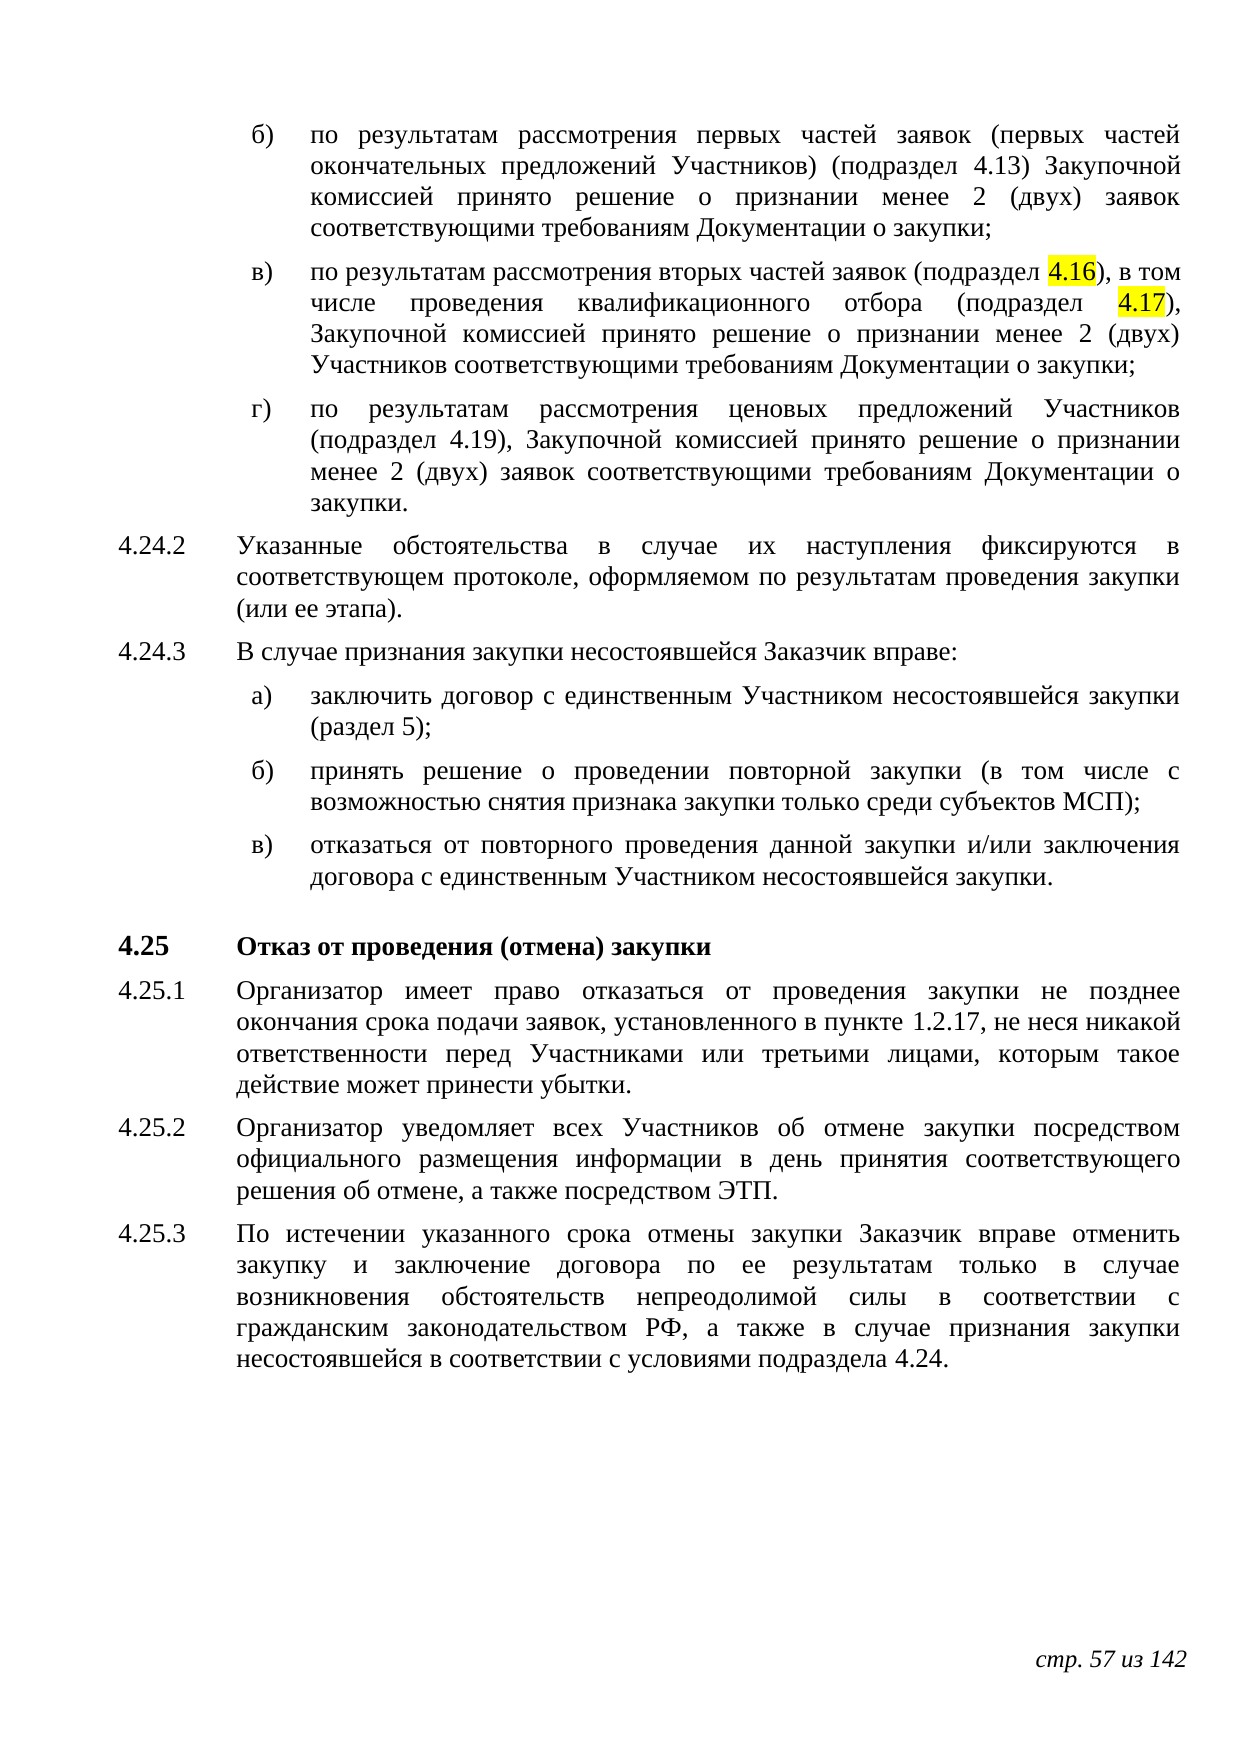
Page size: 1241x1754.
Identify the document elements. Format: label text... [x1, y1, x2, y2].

text Организатор имеет право отказаться от проведения закупки не позднее окончания срока подачи заявок, установленного в пункте 1.2.17, не неся никакой ответственности перед Участниками или третьими лицами, которым такое действие может принести убытки. [118, 974, 1181, 1099]
text заключить договор с единственным Участником несостоявшейся закупки (раздел 5); [251, 679, 1181, 741]
subtitle Отказ от проведения (отмена) закупки [118, 928, 1181, 962]
text Организатор уведомляет всех Участников об отмене закупки посредством официального размещения информации в день принятия соответствующего решения об отмене, а также посредством ЭТП. [118, 1111, 1181, 1205]
text Указанные обстоятельства в случае их наступления фиксируются в соответствующем протоколе, оформляемом по результатам проведения закупки (или ее этапа). [118, 529, 1181, 623]
text принять решение о проведении повторной закупки (в том числе с возможностью снятия признака закупки только среди субъектов МСП); [251, 754, 1181, 816]
text отказаться от повторного проведения данной закупки и/или заключения договора с единственным Участником несостоявшейся закупки. [251, 828, 1181, 891]
text В случае признания закупки несостоявшейся Заказчик вправе: [118, 635, 1181, 666]
text по результатам рассмотрения ценовых предложений Участников (подраздел 4.19), Закупочной комиссией принято решение о признании менее 2 (двух) заявок соответствующими требованиям Документации о закупки. [251, 392, 1181, 517]
text по результатам рассмотрения вторых частей заявок (подраздел 4.16), в том числе проведения квалификационного отбора (подраздел 4.17), Закупочной комиссией принято решение о признании менее 2 (двух) Участников соответствующими требованиям Документации о закупки; [251, 255, 1181, 380]
text По истечении указанного срока отмены закупки Заказчик вправе отменить закупку и заключение договора по ее результатам только в случае возникновения обстоятельств непреодолимой силы в соответствии с гражданским законодательством РФ, а также в случае признания закупки несостоявшейся в соответствии с условиями подраздела 4.24. [118, 1217, 1181, 1373]
text по результатам рассмотрения первых частей заявок (первых частей окончательных предложений Участников) (подраздел 4.13) Закупочной комиссией принято решение о признании менее 2 (двух) заявок соответствующими требованиям Документации о закупки; [251, 118, 1181, 243]
